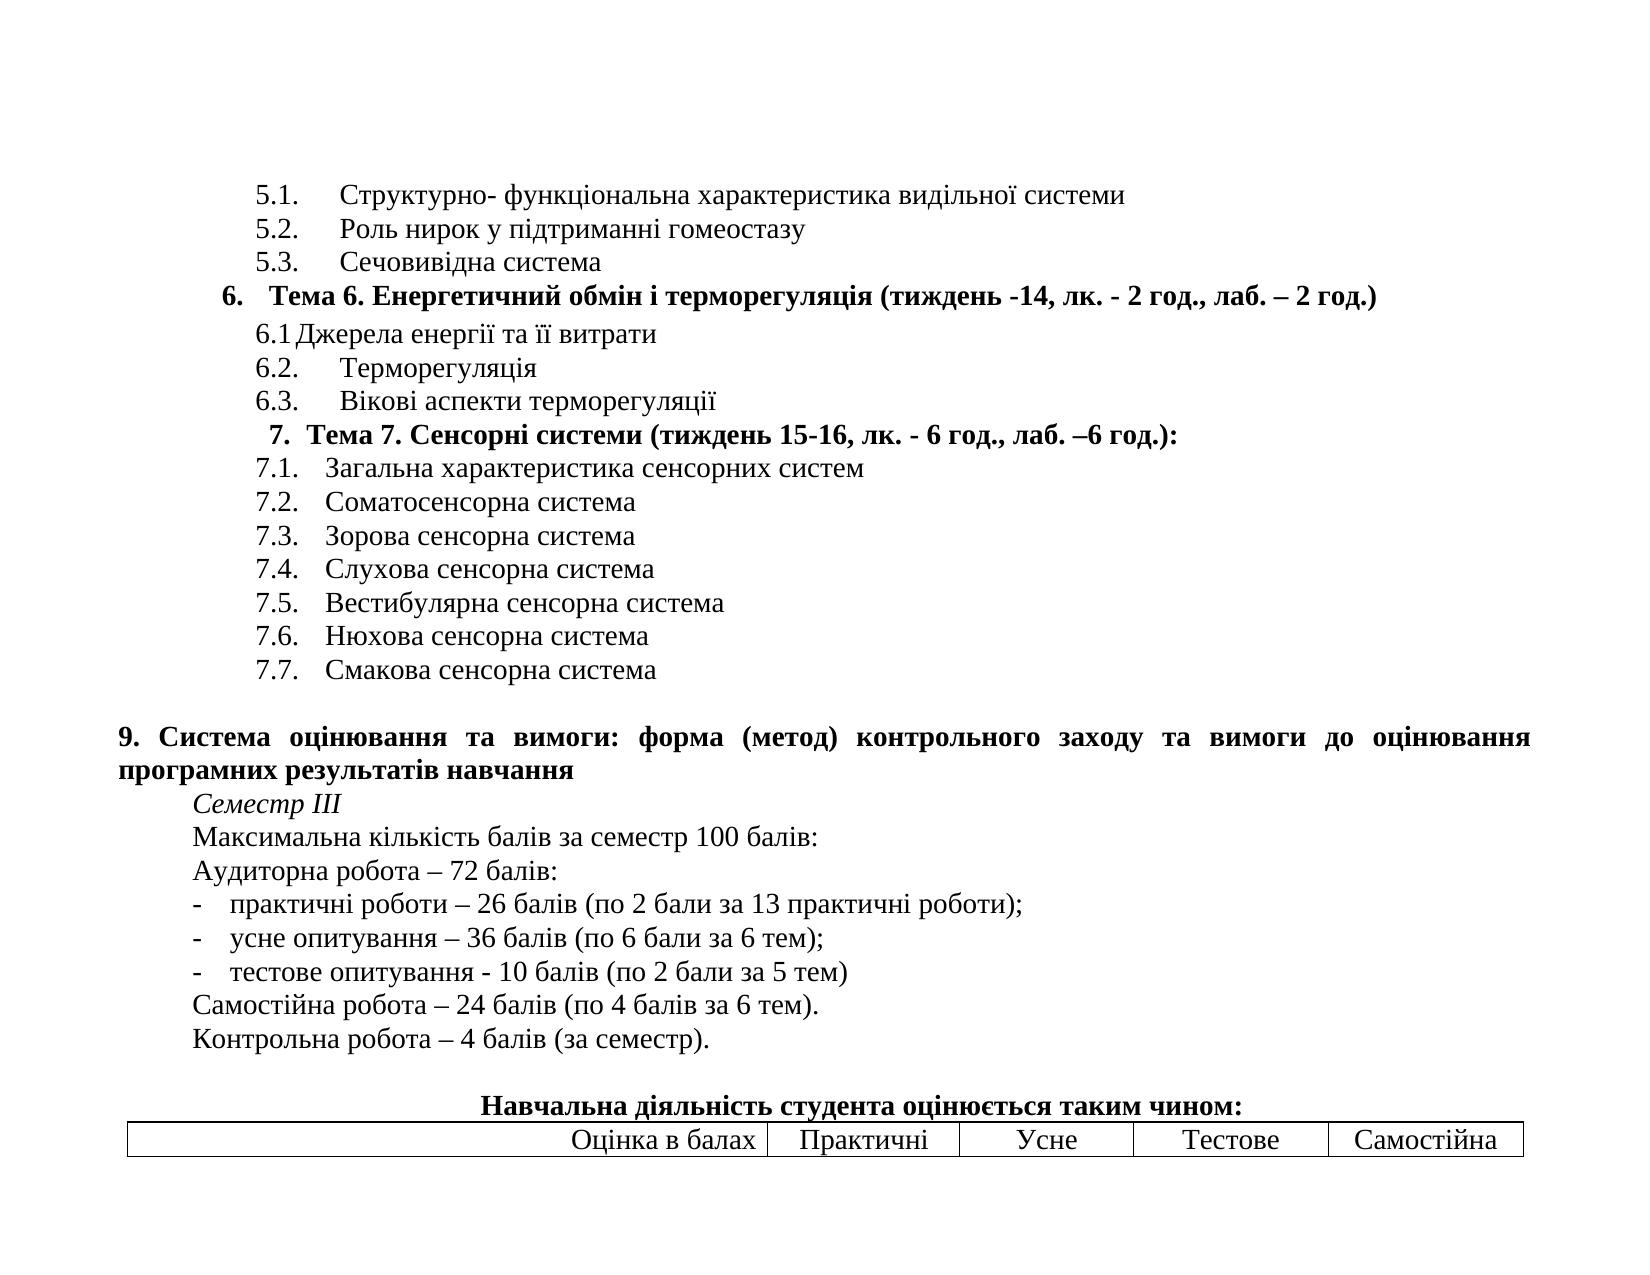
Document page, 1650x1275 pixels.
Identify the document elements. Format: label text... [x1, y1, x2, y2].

list Нюхова сенсорна система [255, 618, 1532, 652]
list практичні роботи – 26 балів (по 2 бали за 13 практичні роботи); [192, 887, 1532, 920]
text 9. Система оцінювання та вимоги: форма (метод) контрольного заходу та вимоги до оцінювання програмних результатів навчання [118, 719, 1532, 786]
text Контрольна робота – 4 балів (за семестр). [118, 1021, 1532, 1054]
table_header Практичні роботи [768, 1123, 959, 1156]
list Тема 6. Енергетичний обмін і терморегуляція (тиждень -14, лк. - 2 год., лаб. – 2 год.) [222, 278, 1532, 311]
list Сечовивідна система [255, 244, 1532, 278]
table_header Тестове опитування [1134, 1123, 1328, 1156]
list Структурно- функціональна характеристика видільної системи [255, 177, 1532, 211]
list Зорова сенсорна система [255, 518, 1532, 551]
table_header самостійна робота [1329, 1123, 1523, 1156]
table_header Усне опитування [960, 1123, 1133, 1156]
list Вікові аспекти терморегуляції [255, 383, 1532, 417]
list Терморегуляція [255, 350, 1532, 383]
text Навчальна діяльність студента оцінюється таким чином: [118, 1088, 1532, 1121]
text Максимальна кількість балів за семестр 100 балів: [118, 819, 1532, 853]
text аудиторна робота – 72 балів: [118, 853, 1532, 887]
list Смакова сенсорна система [255, 652, 1532, 685]
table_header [128, 1123, 767, 1156]
list Загальна характеристика сенсорних систем [255, 451, 1532, 484]
list Джерела енергії та її витрати [255, 316, 1532, 350]
text самостійна робота – 24 балів (по 4 балів за 6 тем). [118, 987, 1532, 1021]
list усне опитування – 36 балів (по 6 бали за 6 тем); [192, 920, 1532, 954]
list Вестибулярна сенсорна система [255, 585, 1532, 618]
list Слухова сенсорна система [255, 551, 1532, 585]
list тестове опитування - 10 балів (по 2 бали за 5 тем) [192, 954, 1532, 987]
list Соматосенсорна система [255, 484, 1532, 518]
list Тема 7. Сенсорні системи (тиждень 15-16, лк. - 6 год., лаб. –6 год.): [268, 417, 1532, 451]
text Семестр ІІІ [118, 786, 1532, 819]
list Роль нирок у підтриманні гомеостазу [255, 211, 1532, 244]
